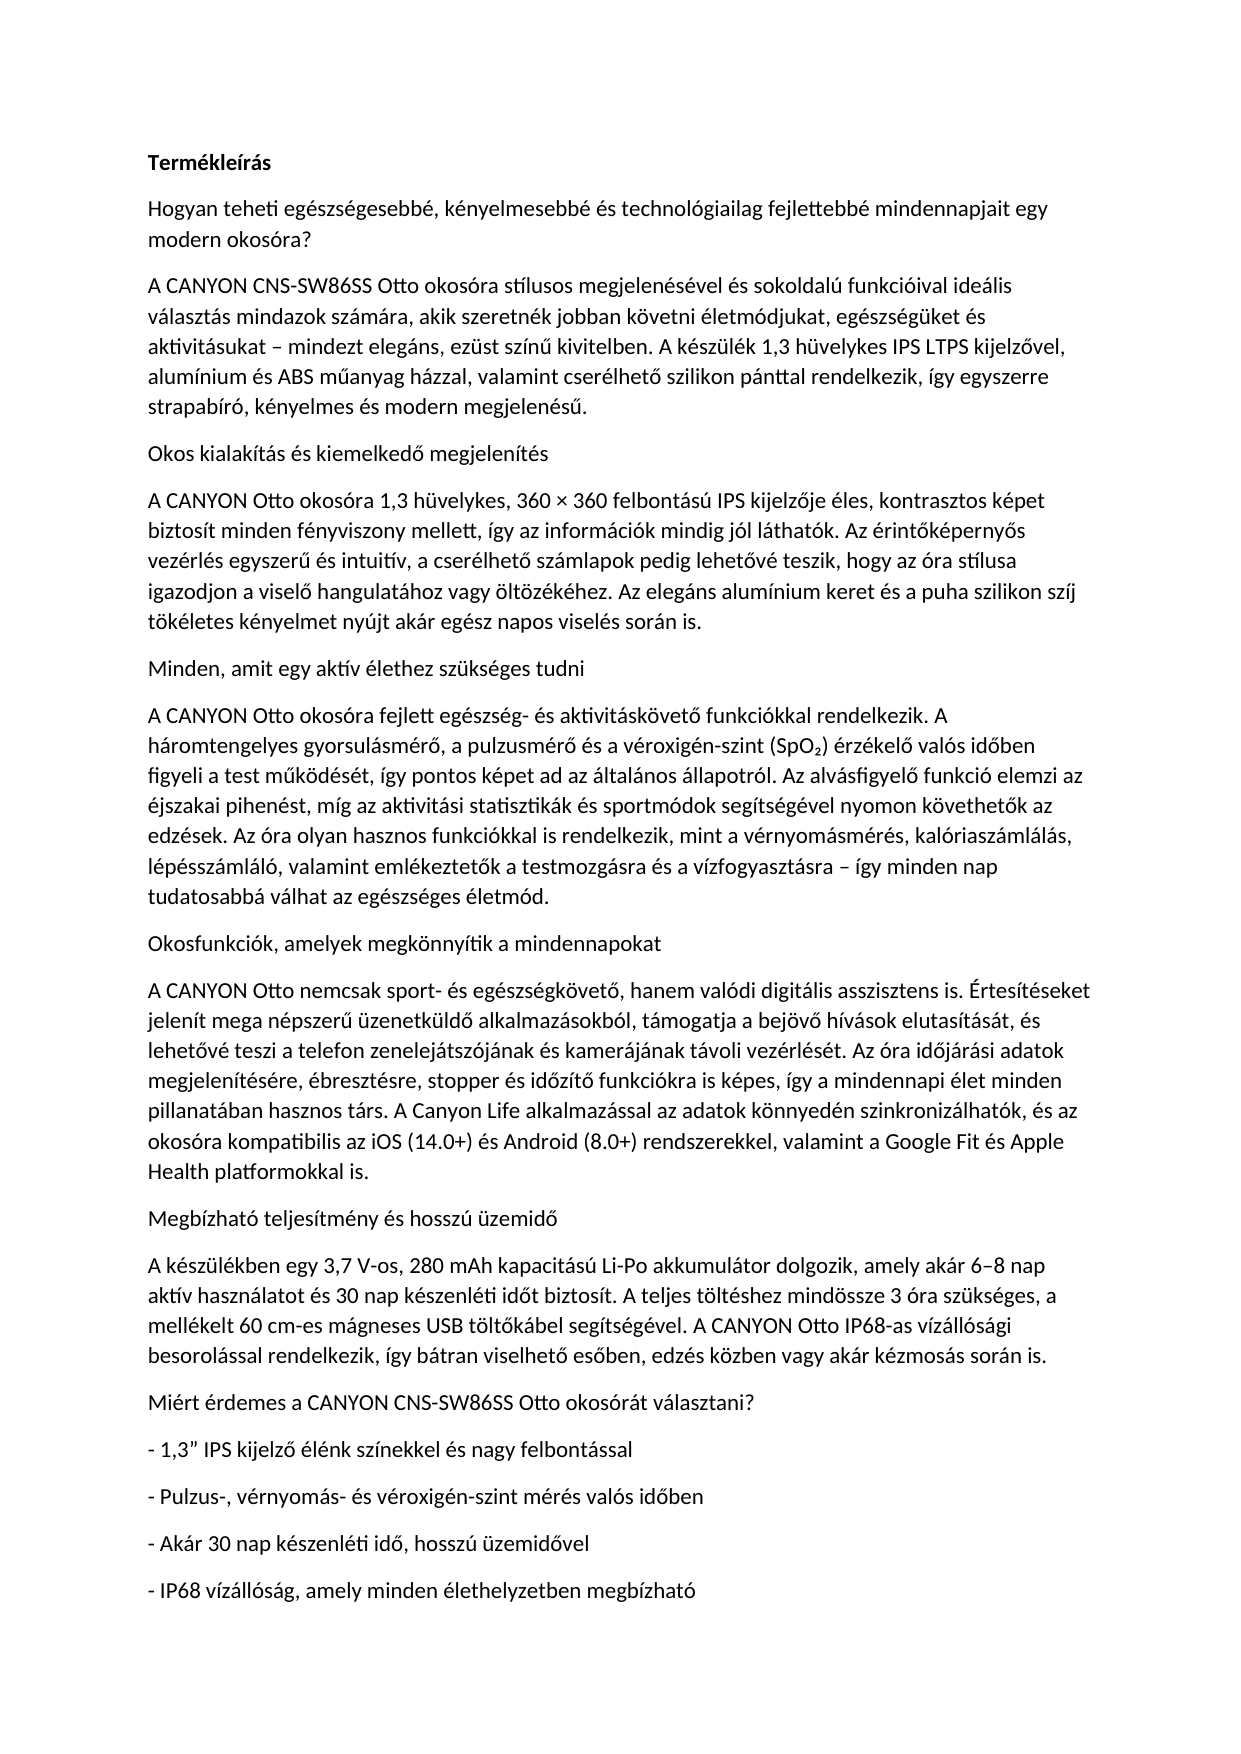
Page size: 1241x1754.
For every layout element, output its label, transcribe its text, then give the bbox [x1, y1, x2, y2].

text Okos kialakítás és kiemelkedő megjelenítés [148, 439, 1093, 467]
text A CANYON CNS-SW86SS Otto okosóra stílusos megjelenésével és sokoldalú funkcióival ideális választás mindazok számára, akik szeretnék jobban követni életmódjukat, egészségüket és aktivitásukat – mindezt elegáns, ezüst színű kivitelben. A készülék 1,3 hüvelykes IPS LTPS kijelzővel, alumínium és ABS műanyag házzal, valamint cserélhető szilikon pánttal rendelkezik, így egyszerre strapabíró, kényelmes és modern megjelenésű. [148, 272, 1093, 420]
text A CANYON Otto okosóra fejlett egészség- és aktivitáskövető funkciókkal rendelkezik. A háromtengelyes gyorsulásmérő, a pulzusmérő és a véroxigén-szint (SpO₂) érzékelő valós időben figyeli a test működését, így pontos képet ad az általános állapotról. Az alvásfigyelő funkció elemzi az éjszakai pihenést, míg az aktivitási statisztikák és sportmódok segítségével nyomon követhetők az edzések. Az óra olyan hasznos funkciókkal is rendelkezik, mint a vérnyomásmérés, kalóriaszámlálás, lépésszámláló, valamint emlékeztetők a testmozgásra és a vízfogyasztásra – így minden nap tudatosabbá válhat az egészséges életmód. [148, 701, 1093, 910]
text Megbízható teljesítmény és hosszú üzemidő [148, 1204, 1093, 1232]
text A készülékben egy 3,7 V-os, 280 mAh kapacitású Li-Po akkumulátor dolgozik, amely akár 6–8 nap aktív használatot és 30 nap készenléti időt biztosít. A teljes töltéshez mindössze 3 óra szükséges, a mellékelt 60 cm-es mágneses USB töltőkábel segítségével. A CANYON Otto IP68-as vízállósági besorolással rendelkezik, így bátran viselhető esőben, edzés közben vagy akár kézmosás során is. [148, 1251, 1093, 1369]
text Miért érdemes a CANYON CNS-SW86SS Otto okosórát választani? [148, 1388, 1093, 1416]
text - Akár 30 nap készenléti idő, hosszú üzemidővel [148, 1529, 1093, 1557]
text - IP68 vízállóság, amely minden élethelyzetben megbízható [148, 1576, 1093, 1604]
text A CANYON Otto okosóra 1,3 hüvelykes, 360 × 360 felbontású IPS kijelzője éles, kontrasztos képet biztosít minden fényviszony mellett, így az információk mindig jól láthatók. Az érintőképernyős vezérlés egyszerű és intuitív, a cserélhető számlapok pedig lehetővé teszik, hogy az óra stílusa igazodjon a viselő hangulatához vagy öltözékéhez. Az elegáns alumínium keret és a puha szilikon szíj tökéletes kényelmet nyújt akár egész napos viselés során is. [148, 486, 1093, 635]
text Termékleírás [148, 148, 1093, 176]
text - Pulzus-, vérnyomás- és véroxigén-szint mérés valós időben [148, 1482, 1093, 1510]
text Okosfunkciók, amelyek megkönnyítik a mindennapokat [148, 929, 1093, 957]
text Minden, amit egy aktív élethez szükséges tudni [148, 654, 1093, 682]
text - 1,3” IPS kijelző élénk színekkel és nagy felbontással [148, 1435, 1093, 1463]
text A CANYON Otto nemcsak sport- és egészségkövető, hanem valódi digitális asszisztens is. Értesítéseket jelenít mega népszerű üzenetküldő alkalmazásokból, támogatja a bejövő hívások elutasítását, és lehetővé teszi a telefon zenelejátszójának és kamerájának távoli vezérlését. Az óra időjárási adatok megjelenítésére, ébresztésre, stopper és időzítő funkciókra is képes, így a mindennapi élet minden pillanatában hasznos társ. A Canyon Life alkalmazással az adatok könnyedén szinkronizálhatók, és az okosóra kompatibilis az iOS (14.0+) és Android (8.0+) rendszerekkel, valamint a Google Fit és Apple Health platformokkal is. [148, 976, 1093, 1185]
text Hogyan teheti egészségesebbé, kényelmesebbé és technológiailag fejlettebbé mindennapjait egy modern okosóra? [148, 194, 1093, 253]
